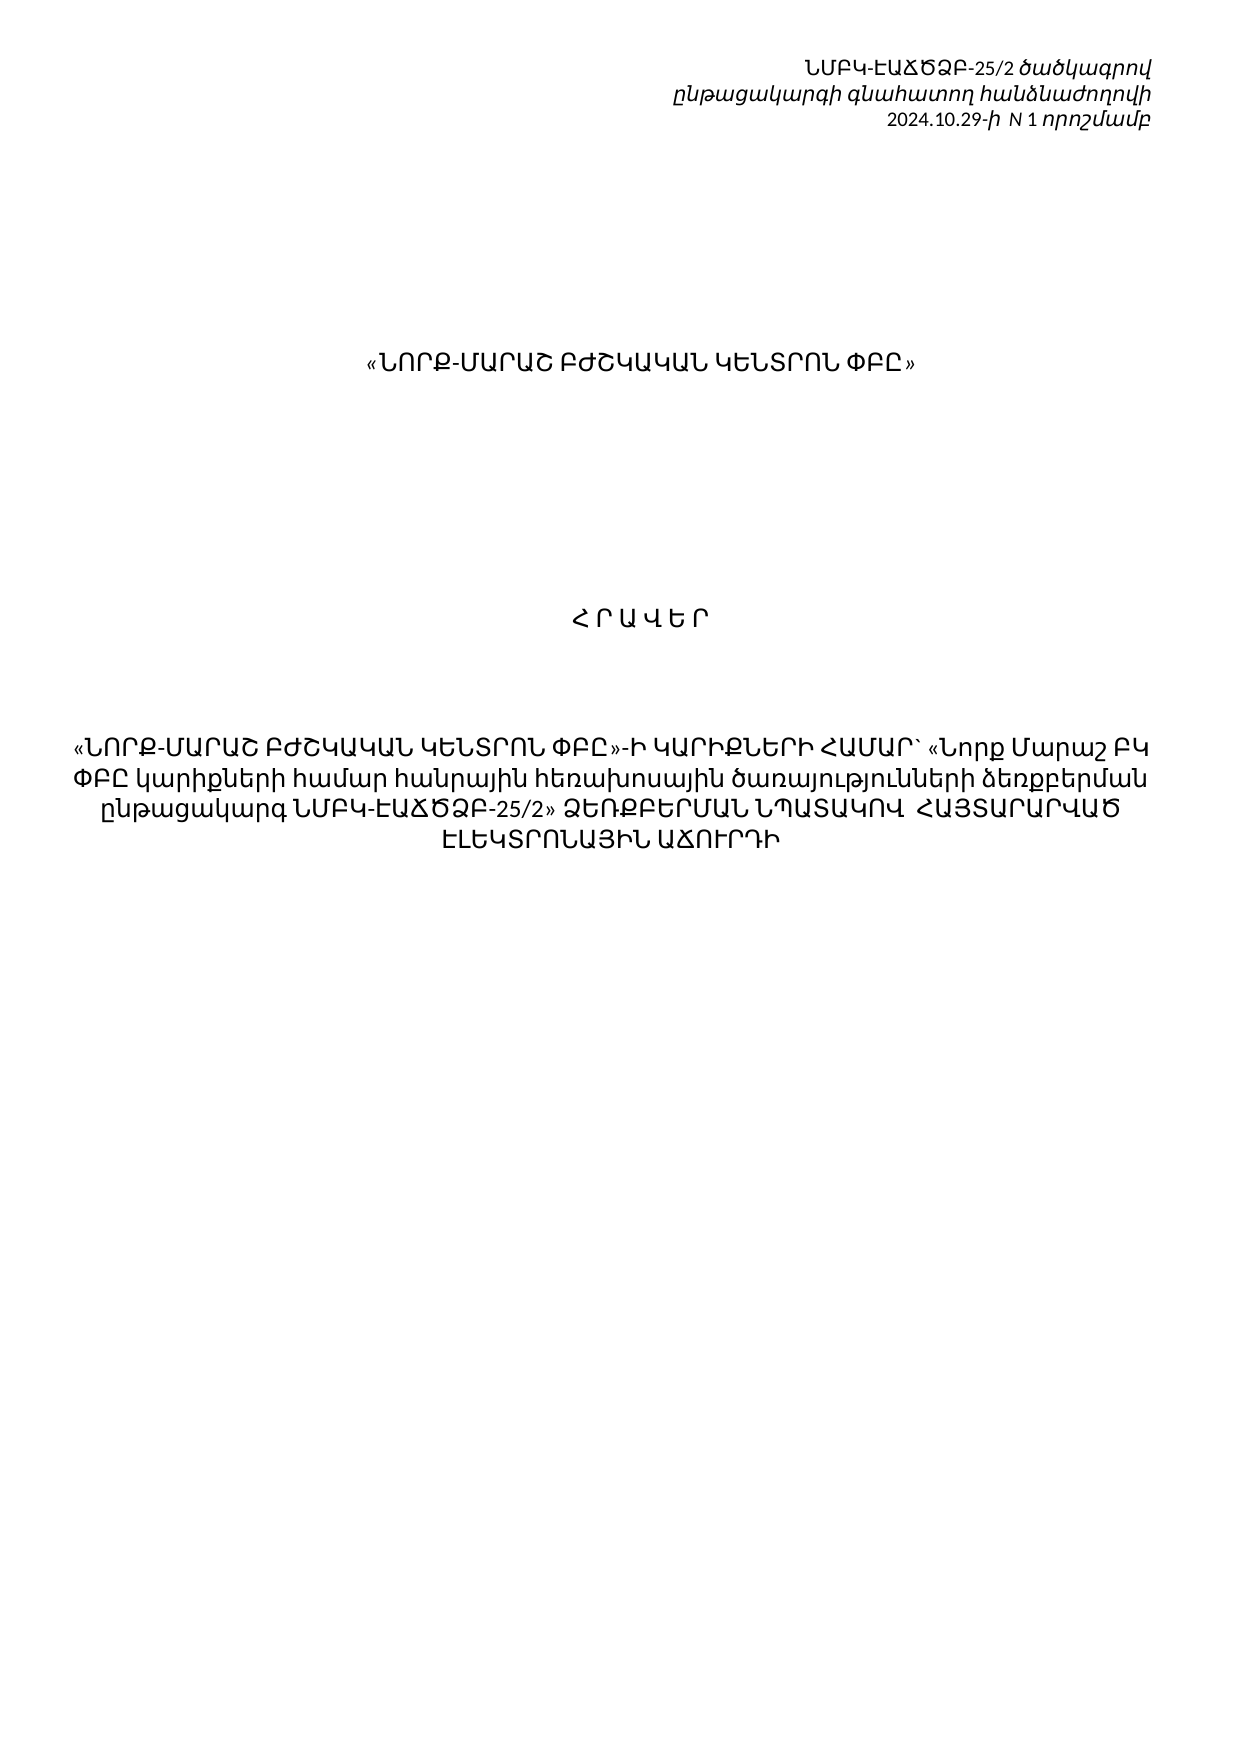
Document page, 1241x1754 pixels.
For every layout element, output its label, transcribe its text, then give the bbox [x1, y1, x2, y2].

text Հ Ր Ա Վ Ե Ր [69, 603, 1152, 634]
text ՆՄԲԿ-ԷԱՃԾՁԲ-25/2 ծածկագրով [69, 56, 1152, 81]
text «ՆՈՐՔ-ՄԱՐԱՇ ԲԺՇԿԱԿԱՆ ԿԵՆՏՐՈՆ ՓԲԸ»-Ի ԿԱՐԻՔՆԵՐԻ ՀԱՄԱՐ` «Նորք Մարաշ ԲԿ ՓԲԸ կարիքների համար հանրային հեռախոսային ծառայությունների ձեռքբերման ընթացակարգ ՆՄԲԿ-ԷԱՃԾՁԲ-25/2» ՁԵՌՔԲԵՐՄԱՆ ՆՊԱՏԱԿՈՎ ՀԱՅՏԱՐԱՐՎԱԾ ԷԼԵԿՏՐՈՆԱՅԻՆ ԱՃՈՒՐԴԻ [69, 732, 1152, 854]
text 2024.10.29 -ի N 1 որոշմամբ [69, 106, 1152, 132]
text ընթացակարգի գնահատող հանձնաժողովի [69, 81, 1152, 106]
text « ՆՈՐՔ-ՄԱՐԱՇ ԲԺՇԿԱԿԱՆ ԿԵՆՏՐՈՆ ՓԲԸ» [69, 347, 1152, 377]
